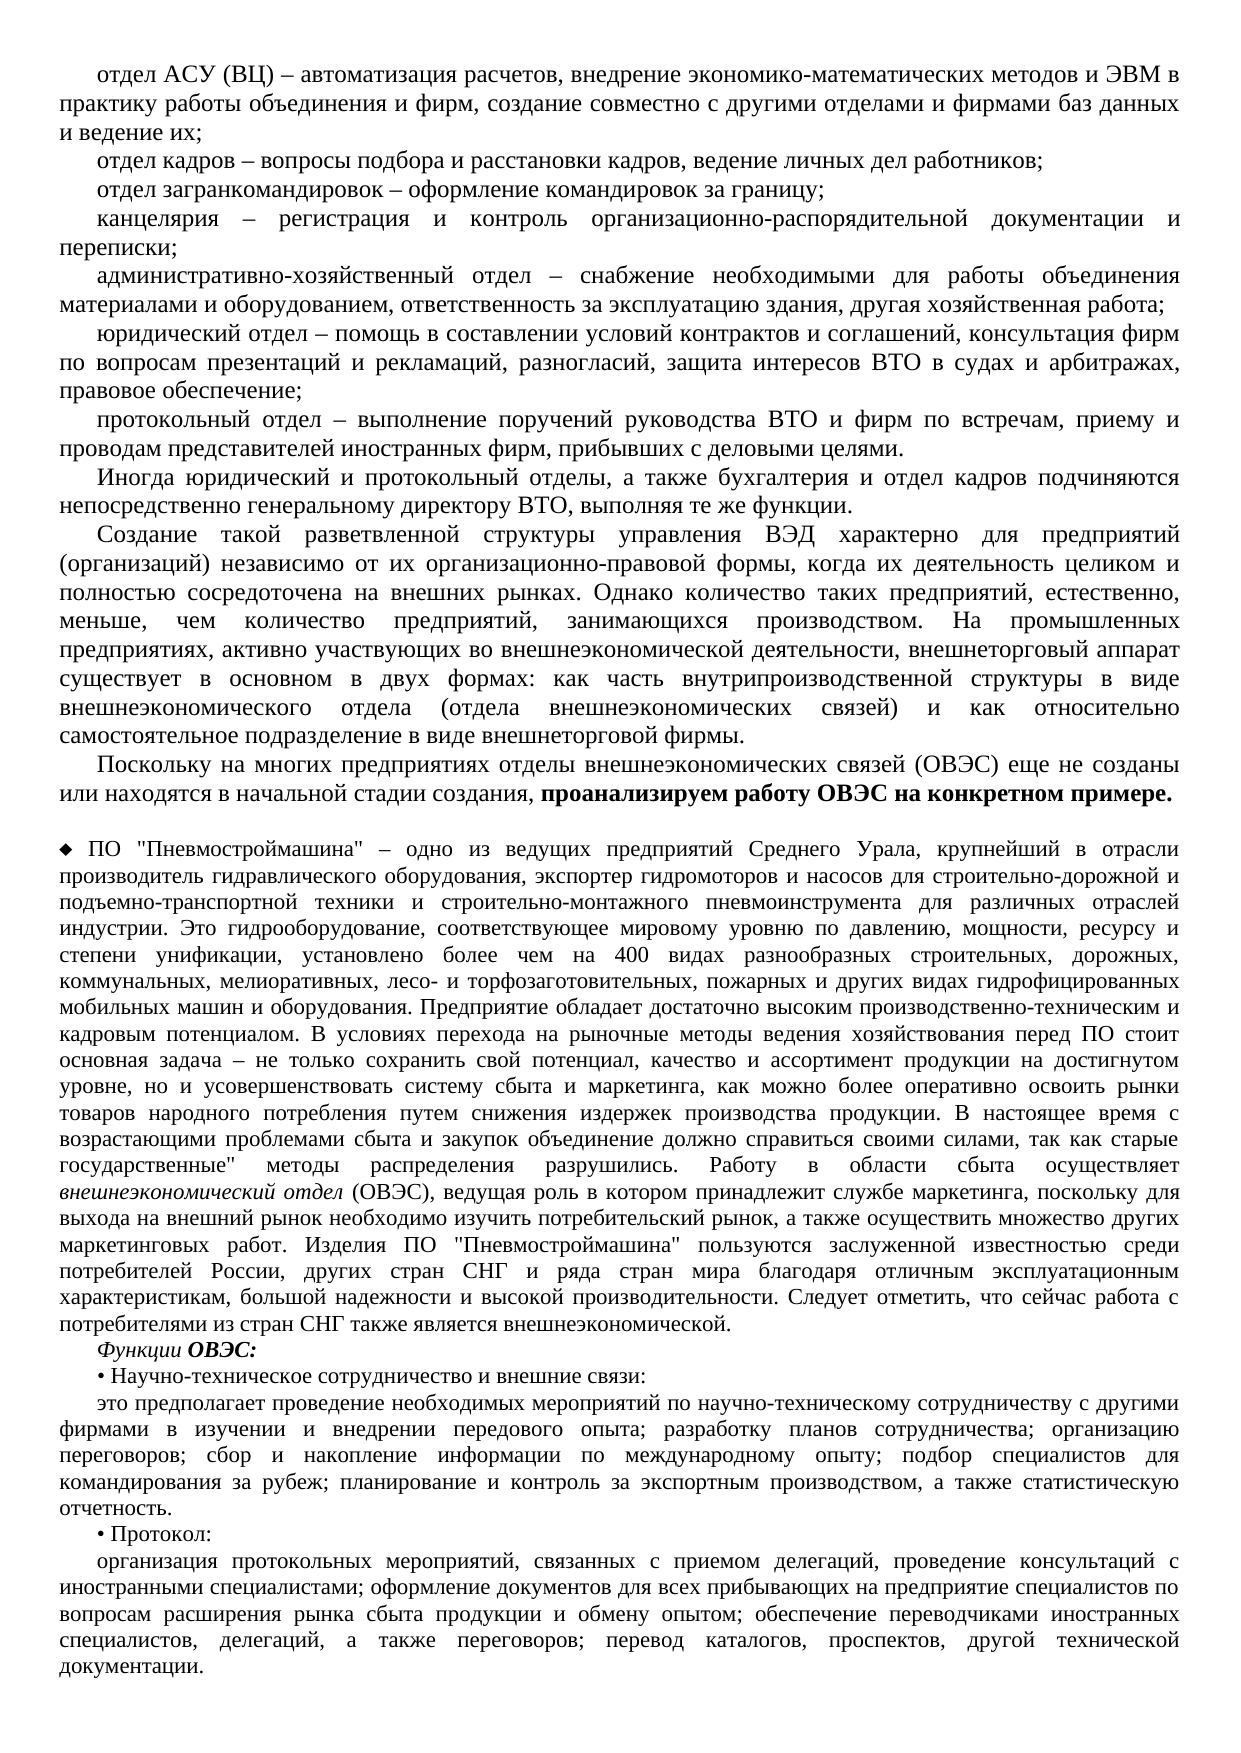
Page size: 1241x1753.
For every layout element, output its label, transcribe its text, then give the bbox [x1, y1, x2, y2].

text отдел загранкомандировок – оформление командировок за границу; [59, 174, 1181, 203]
text ПО "Пневмостроймашина" – одно из ведущих предприятий Среднего Урала, крупнейший в отрасли производитель гидравлического оборудования, экспортер гидромоторов и насосов для строительно-дорожной и подъемно-транспортной техники и строительно-монтажного пневмоинструмента для различных отраслей индустрии. Это гидрооборудование, соответствующее мировому уровню по давлению, мощности, ресурсу и степени унификации, установлено более чем на 400 видах разнообразных строительных, дорожных, коммунальных, мелиоративных, лесо- и торфозаготовительных, пожарных и других видах гидрофицированных мобильных машин и оборудования. Предприятие обладает достаточно высоким производственно-техническим и кадровым потенциалом. В условиях перехода на рыночные методы ведения хозяйствования перед ПО стоит основная задача – не только сохранить свой потенциал, качество и ассортимент продукции на достигнутом уровне, но и усовершенствовать систему сбыта и маркетинга, как можно более оперативно освоить рынки товаров народного потребления путем снижения издержек производства продукции. В настоящее время с возрастающими проблемами сбыта и закупок объединение должно справиться своими силами, так как старые государственные" методы распределения разрушились. Работу в области сбыта осуществляет внешнеэкономический отдел (ОВЭС), ведущая роль в котором принадлежит службе маркетинга, поскольку для выхода на внешний рынок необходимо изучить потребительский рынок, а также осуществить множество других маркетинговых работ. Изделия ПО "Пневмостроймашина" пользуются заслуженной известностью среди потребителей России, других стран СНГ и ряда стран мира благодаря отличным эксплуатационным характеристикам, большой надежности и высокой производительности. Следует отметить, что сейчас работа с потребителями из стран СНГ также является внешнеэкономической. [59, 835, 1181, 1336]
text Функции ОВЭС: [59, 1336, 1181, 1362]
text отдел кадров – вопросы подбора и расстановки кадров, ведение личных дел работников; [59, 145, 1181, 174]
text организация протокольных мероприятий, связанных с приемом делегаций, проведение консультаций с иностранными специалистами; оформление документов для всех прибывающих на предприятие специалистов по вопросам расширения рынка сбыта продукции и обмену опытом; обеспечение переводчиками иностранных специалистов, делегаций, а также переговоров; перевод каталогов, проспектов, другой технической документации. [59, 1547, 1181, 1679]
text отдел АСУ (ВЦ) – автоматизация расчетов, внедрение экономико-математических методов и ЭВМ в практику работы объединения и фирм, создание совместно с другими отделами и фирмами баз данных и ведение их; [59, 59, 1181, 145]
text административно-хозяйственный отдел – снабжение необходимыми для работы объединения материалами и оборудованием, ответственность за эксплуатацию здания, другая хозяйственная работа; [59, 260, 1181, 318]
text это предполагает проведение необходимых мероприятий по научно-техническому сотрудничеству с другими фирмами в изучении и внедрении передового опыта; разработку планов сотрудничества; организацию переговоров; сбор и накопление информации по международному опыту; подбор специалистов для командирования за рубеж; планирование и контроль за экспортным производством, а также статистическую отчетность. [59, 1389, 1181, 1521]
text канцелярия – регистрация и контроль организационно-распорядительной документации и переписки; [59, 203, 1181, 260]
text Создание такой разветвленной структуры управления ВЭД характерно для предприятий (организаций) независимо от их организационно-правовой формы, когда их деятельность целиком и полностью сосредоточена на внешних рынках. Однако количество таких предприятий, естественно, меньше, чем количество предприятий, занимающихся производством. На промышленных предприятиях, активно участвующих во внешнеэкономической деятельности, внешнеторговый аппарат существует в основном в двух формах: как часть внутрипроизводственной структуры в виде внешнеэкономического отдела (отдела внешнеэкономических связей) и как относительно самостоятельное подразделение в виде внешнеторговой фирмы. [59, 519, 1181, 749]
text юридический отдел – помощь в составлении условий контрактов и соглашений, консультация фирм по вопросам презентаций и рекламаций, разногласий, защита интересов ВТО в судах и арбитражах, правовое обеспечение; [59, 318, 1181, 404]
text протокольный отдел – выполнение поручений руководства ВТО и фирм по встречам, приему и проводам представителей иностранных фирм, прибывших с деловыми целями. [59, 404, 1181, 462]
text • Протокол: [59, 1521, 1181, 1547]
text • Научно-техническое сотрудничество и внешние связи: [59, 1362, 1181, 1389]
text Поскольку на многих предприятиях отделы внешнеэкономических связей (ОВЭС) еще не созданы или находятся в начальной стадии создания, проанализируем работу ОВЭС на конкретном примере. [59, 749, 1181, 807]
text Иногда юридический и протокольный отделы, а также бухгалтерия и отдел кадров подчиняются непосредственно генеральному директору ВТО, выполняя те же функции. [59, 462, 1181, 519]
